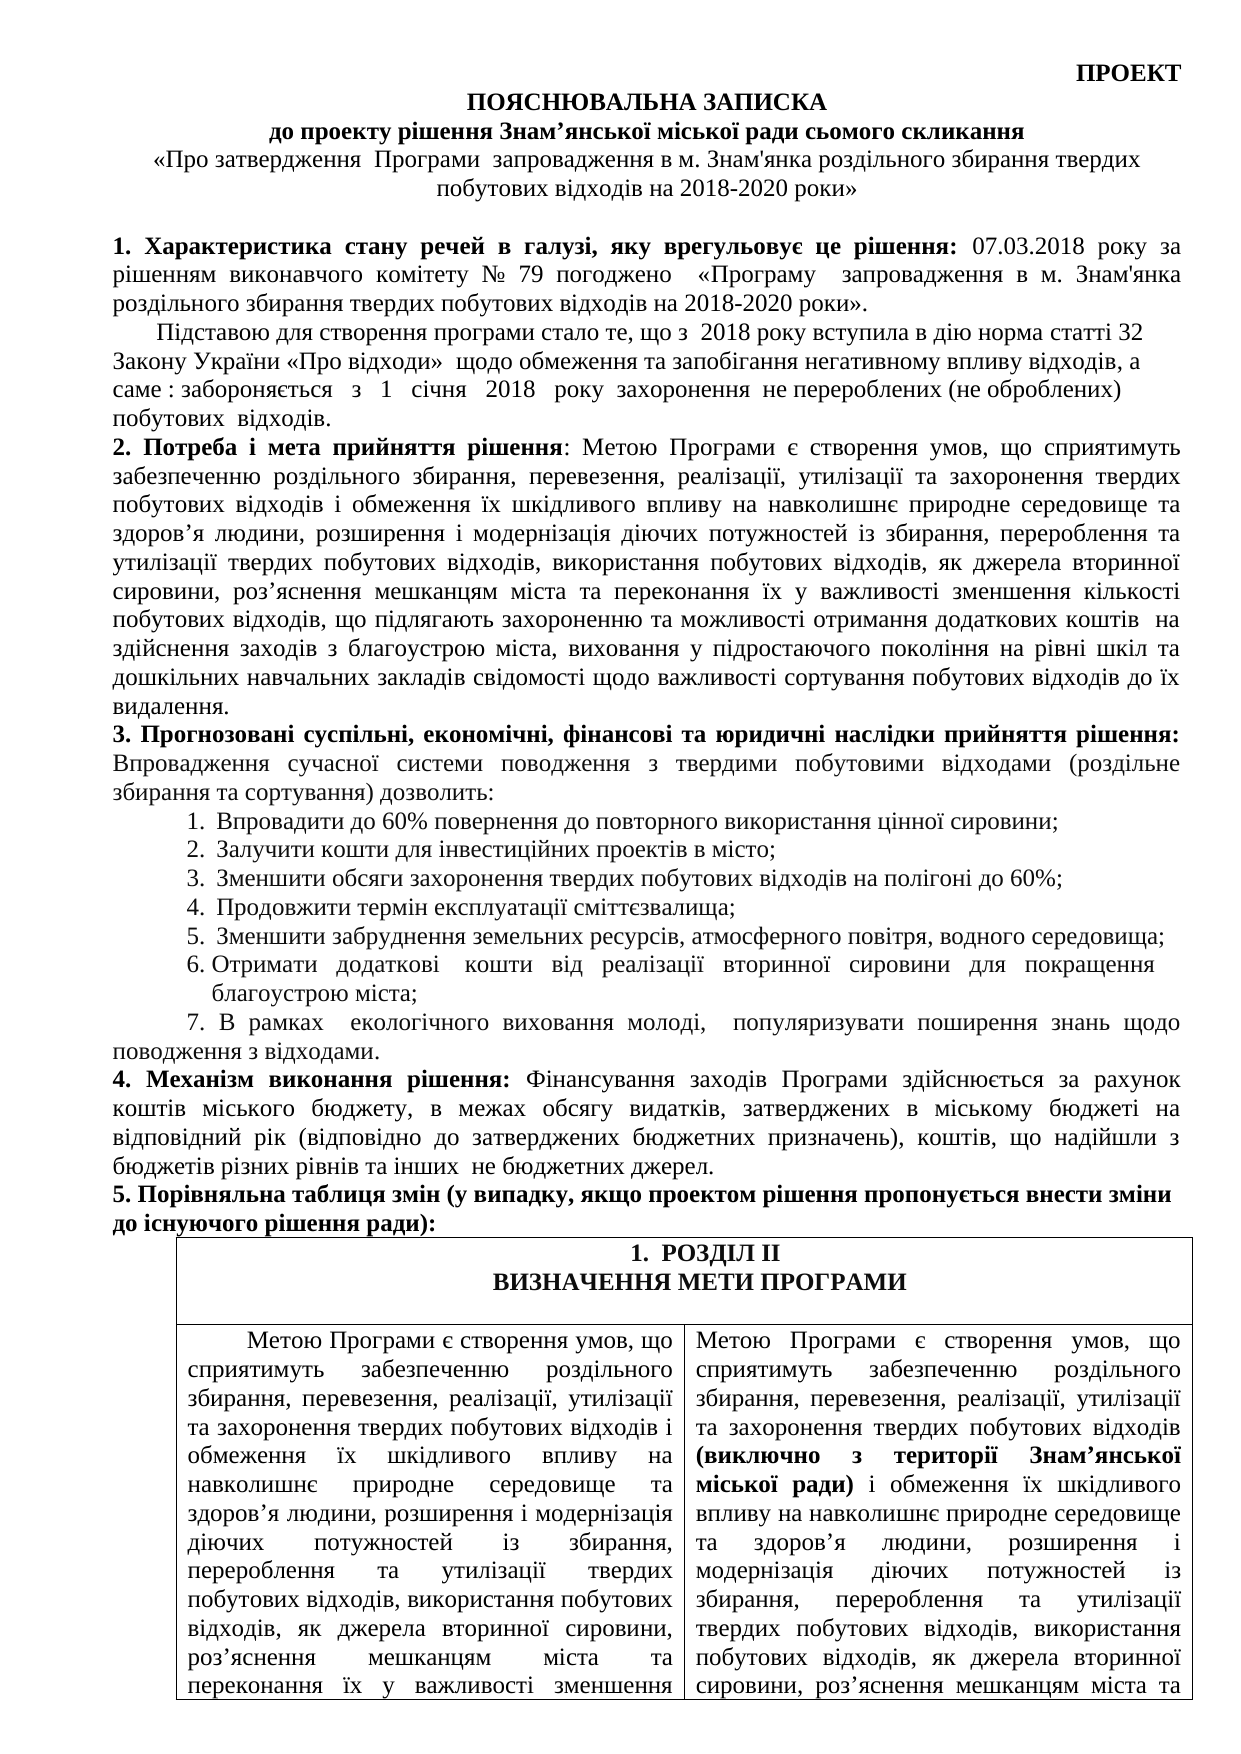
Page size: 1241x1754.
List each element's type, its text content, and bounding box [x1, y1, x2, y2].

list Залучити кошти для інвестиційних проектів в місто; [112, 834, 1181, 863]
text 4. Механізм виконання рішення: Фінансування заходів Програми здійснюється за рахунок коштів міського бюджету, в межах обсягу видатків, затверджених в міському бюджеті на відповідний рік (відповідно до затверджених бюджетних призначень), коштів, що надійшли з бюджетів різних рівнів та інших не бюджетних джерел. [112, 1064, 1181, 1179]
text 5. Порівняльна таблиця змін (у випадку, якщо проектом рішення пропонується внести зміни [75, 1179, 1181, 1208]
text благоустрою міста; [112, 978, 1181, 1007]
list Продовжити термін експлуатації сміттєзвалища; [112, 892, 1181, 921]
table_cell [685, 1325, 1192, 1699]
list Зменшити забруднення земельних ресурсів, атмосферного повітря, водного середовища; [112, 921, 1181, 949]
text 6. Отримати додаткові кошти від реалізації вторинної сировини для покращення [112, 949, 1181, 978]
text 3. Прогнозовані суспільні, економічні, фінансові та юридичні наслідки прийняття рішення: Впровадження сучасної системи поводження з твердими побутовими відходами (роздільне збирання та сортування) дозволить: [112, 719, 1181, 806]
text до існуючого рішення ради): [75, 1208, 1181, 1237]
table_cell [177, 1325, 684, 1699]
text ПОЯСНЮВАЛЬНА ЗАПИСКА [112, 87, 1181, 116]
text 7. В рамках екологічного виховання молоді, популяризувати поширення знань щодо поводження з відходами. [112, 1007, 1181, 1064]
list Зменшити обсяги захоронення твердих побутових відходів на полігоні до 60%; [112, 863, 1181, 892]
text 2. Потреба і мета прийняття рішення: Метою Програми є створення умов, що сприятимуть забезпеченню роздільного збирання, перевезення, реалізації, утилізації та захоронення твердих побутових відходів і обмеження їх шкідливого впливу на навколишнє природне середовище та здоров’я людини, розширення і модернізація діючих потужностей із збирання, перероблення та утилізації твердих побутових відходів, використання побутових відходів, як джерела вторинної сировини, роз’яснення мешканцям міста та переконання їх у важливості зменшення кількості побутових відходів, що підлягають захороненню та можливості отримання додаткових коштів на здійснення заходів з благоустрою міста, виховання у підростаючого покоління на рівні шкіл та дошкільних навчальних закладів свідомості щодо важливості сортування побутових відходів до їх видалення. [112, 432, 1181, 719]
text Підставою для створення програми стало те, що з 2018 року вступила в дію норма статті 32 Закону України «Про відходи» щодо обмеження та запобігання негативному впливу відходів, а саме : забороняється з 1 січня 2018 року захоронення не перероблених (не оброблених) побутових відходів. [112, 317, 1181, 432]
text до проекту рішення Знам’янської міської ради сьомого скликання [112, 116, 1181, 144]
text ПРОЕКТ [112, 58, 1181, 87]
text «Про затвердження Програми запровадження в м. Знам'янка роздільного збирання твердих побутових відходів на 2018-2020 роки» [112, 144, 1181, 202]
table_header 1. РОЗДІЛ II ВИЗНАЧЕННЯ МЕТИ ПРОГРАМИ [177, 1238, 1192, 1324]
list Впровадити до 60% повернення до повторного використання цінної сировини; [112, 806, 1181, 834]
text 1. Характеристика стану речей в галузі, яку врегульовує це рішення: 07.03.2018 року за рішенням виконавчого комітету № 79 погоджено «Програму запровадження в м. Знам'янка роздільного збирання твердих побутових відходів на 2018-2020 роки». [112, 231, 1181, 317]
